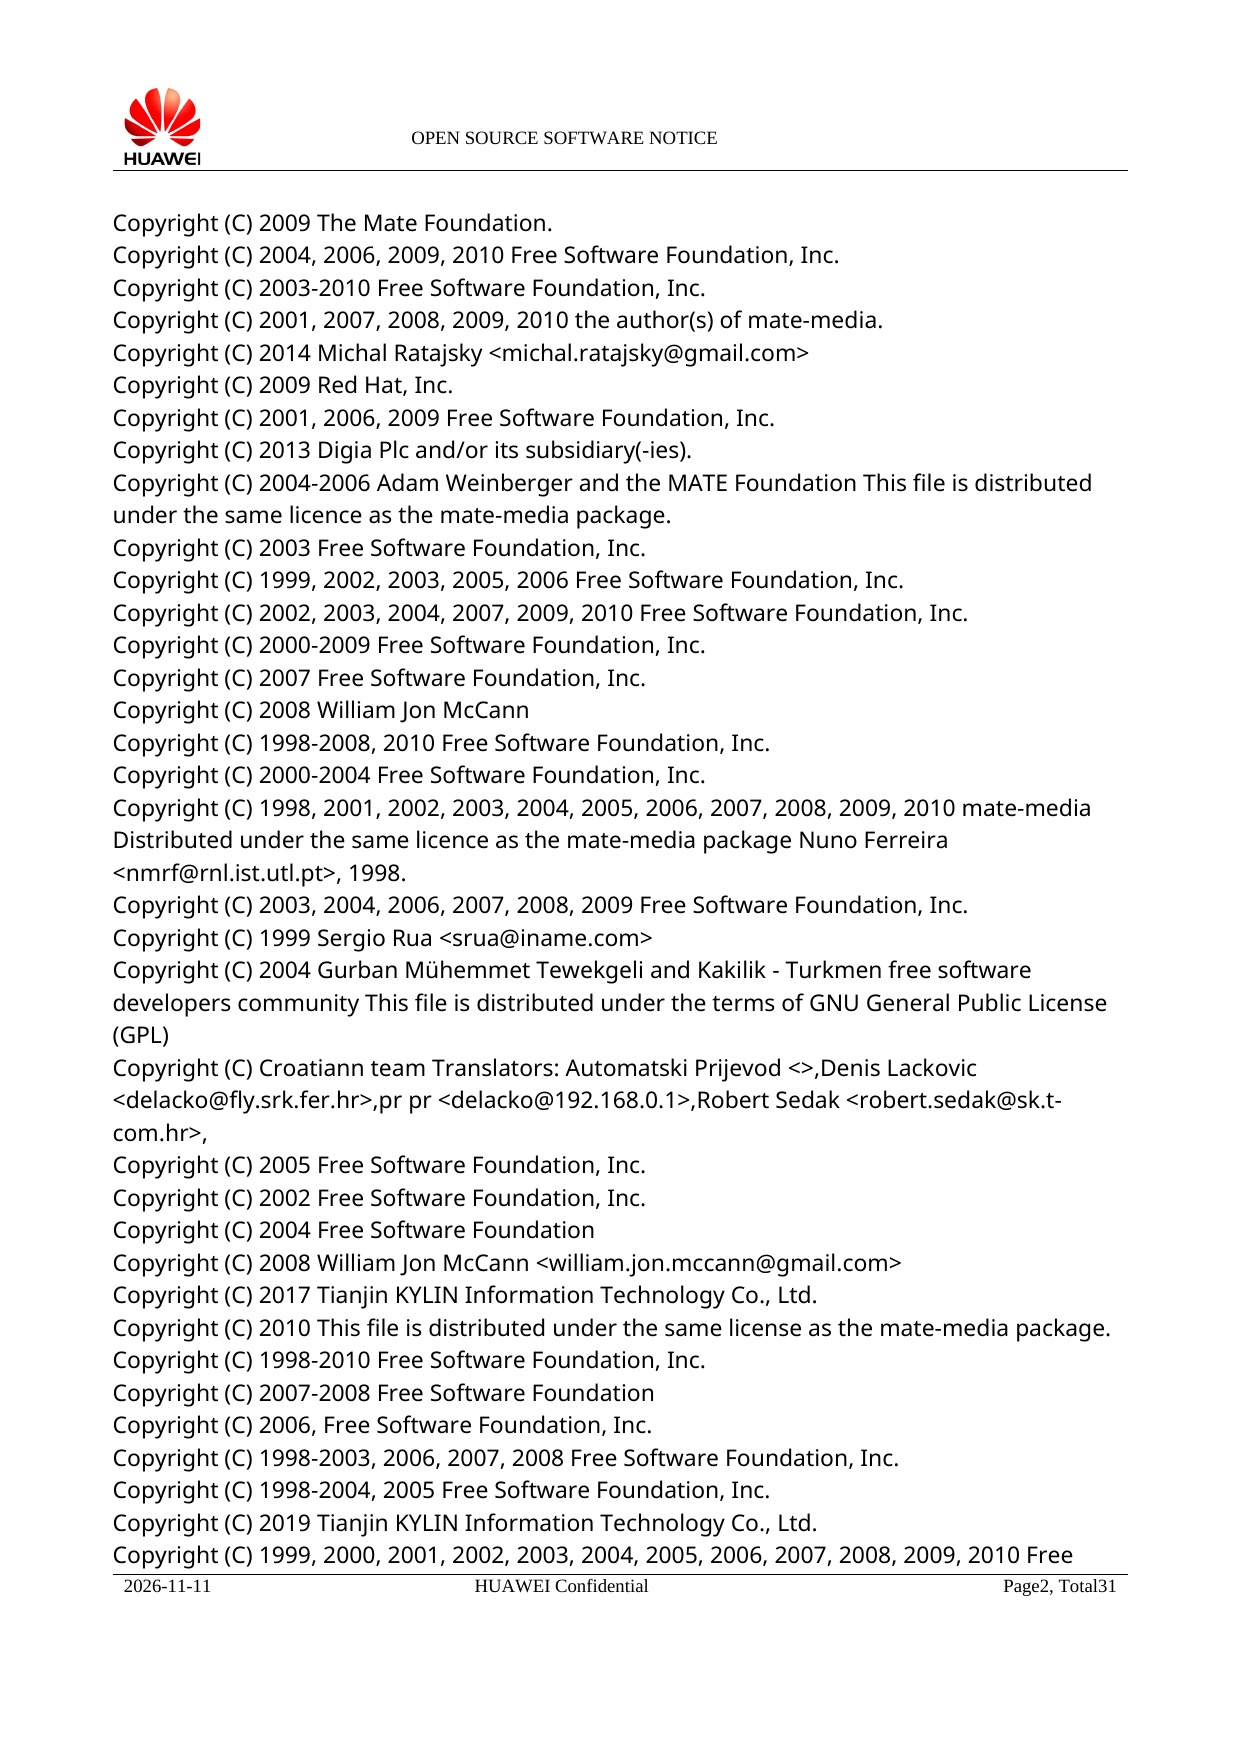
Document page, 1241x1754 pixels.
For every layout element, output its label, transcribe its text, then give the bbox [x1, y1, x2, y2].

picture [124, 88, 201, 165]
